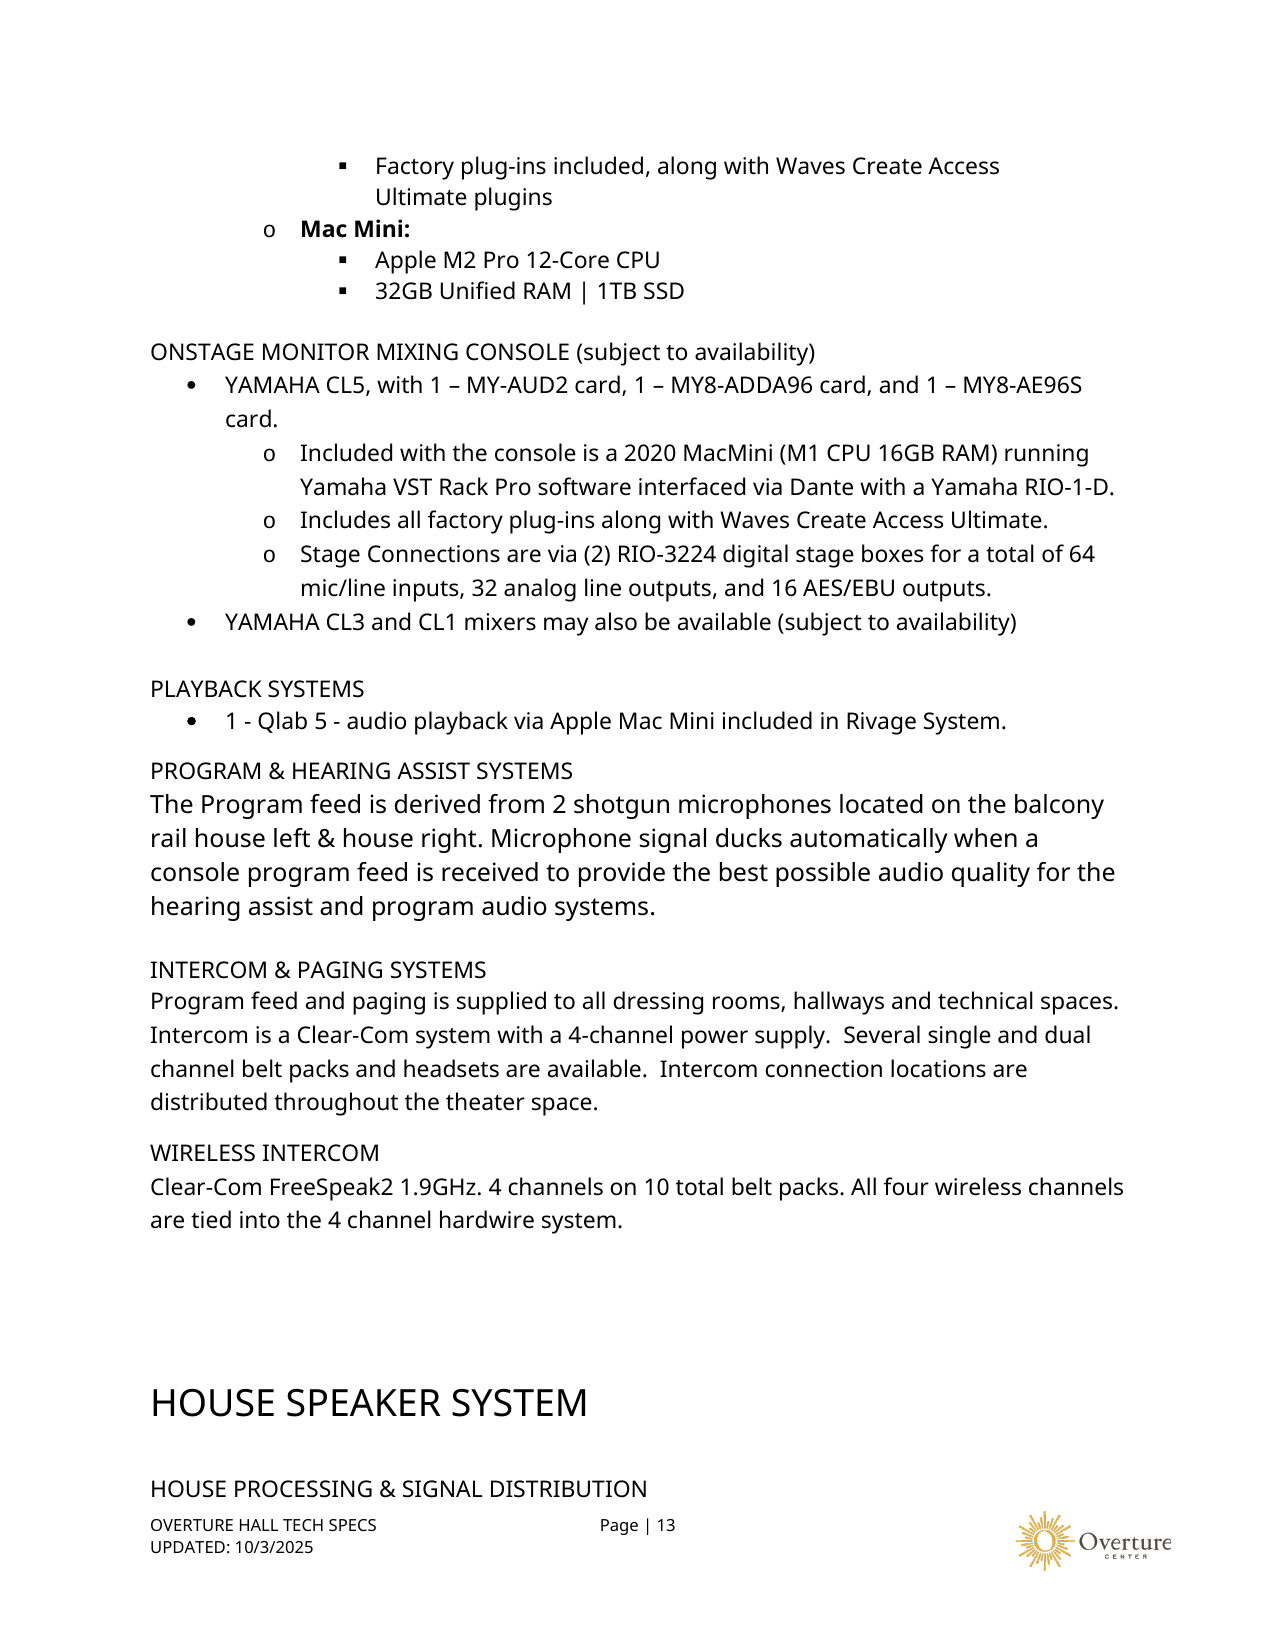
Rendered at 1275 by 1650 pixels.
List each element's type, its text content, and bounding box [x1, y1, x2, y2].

text HOUSE PROCESSING & SIGNAL DISTRIBUTION [150, 1473, 1125, 1505]
list Mac Mini: [262, 212, 1125, 244]
list Included with the console is a 2020 MacMini (M1 CPU 16GB RAM) running Yamaha VST Rack Pro software interfaced via Dante with a Yamaha RIO-1-D. [262, 437, 1125, 502]
list Factory plug-ins included, along with Waves Create Access Ultimate plugins [337, 150, 1125, 212]
list 1 - Qlab 5 - audio playback via Apple Mac Mini included in Rivage System. [187, 704, 1125, 736]
list YAMAHA CL5, with 1 – MY-AUD2 card, 1 – MY8-ADDA96 card, and 1 – MY8-AE96S card. [187, 369, 1125, 434]
list Includes all factory plug-ins along with Waves Create Access Ultimate. [262, 504, 1125, 536]
text The Program feed is derived from 2 shotgun microphones located on the balcony rail house left & house right. Microphone signal ducks automatically when a console program feed is received to provide the best possible audio quality for the hearing assist and program audio systems. [150, 786, 1125, 922]
list 32GB Unified RAM | 1TB SSD [337, 275, 1125, 306]
subtitle HOUSE SPEAKER SYSTEM [150, 1376, 1125, 1427]
text WIRELESS INTERCOM Clear-Com FreeSpeak2 1.9GHz. 4 channels on 10 total belt packs. All four wireless channels are tied into the 4 channel hardwire system. [150, 1137, 1125, 1235]
text INTERCOM & PAGING SYSTEMS [150, 954, 1125, 985]
list Stage Connections are via (2) RIO-3224 digital stage boxes for a total of 64 mic/line inputs, 32 analog line outputs, and 16 AES/EBU outputs. [262, 538, 1125, 603]
list Apple M2 Pro 12-Core CPU [337, 244, 1125, 275]
text Program feed and paging is supplied to all dressing rooms, hallways and technical spaces. Intercom is a Clear-Com system with a 4-channel power supply. Several single and dual channel belt packs and headsets are available. Intercom connection locations are distributed throughout the theater space. [150, 985, 1125, 1117]
text ONSTAGE MONITOR MIXING CONSOLE (subject to availability) [150, 336, 1125, 367]
picture [1015, 1511, 1172, 1571]
list YAMAHA CL3 and CL1 mixers may also be available (subject to availability) [187, 606, 1125, 637]
text PROGRAM & HEARING ASSIST SYSTEMS [150, 755, 1125, 786]
text PLAYBACK SYSTEMS [150, 673, 1125, 704]
